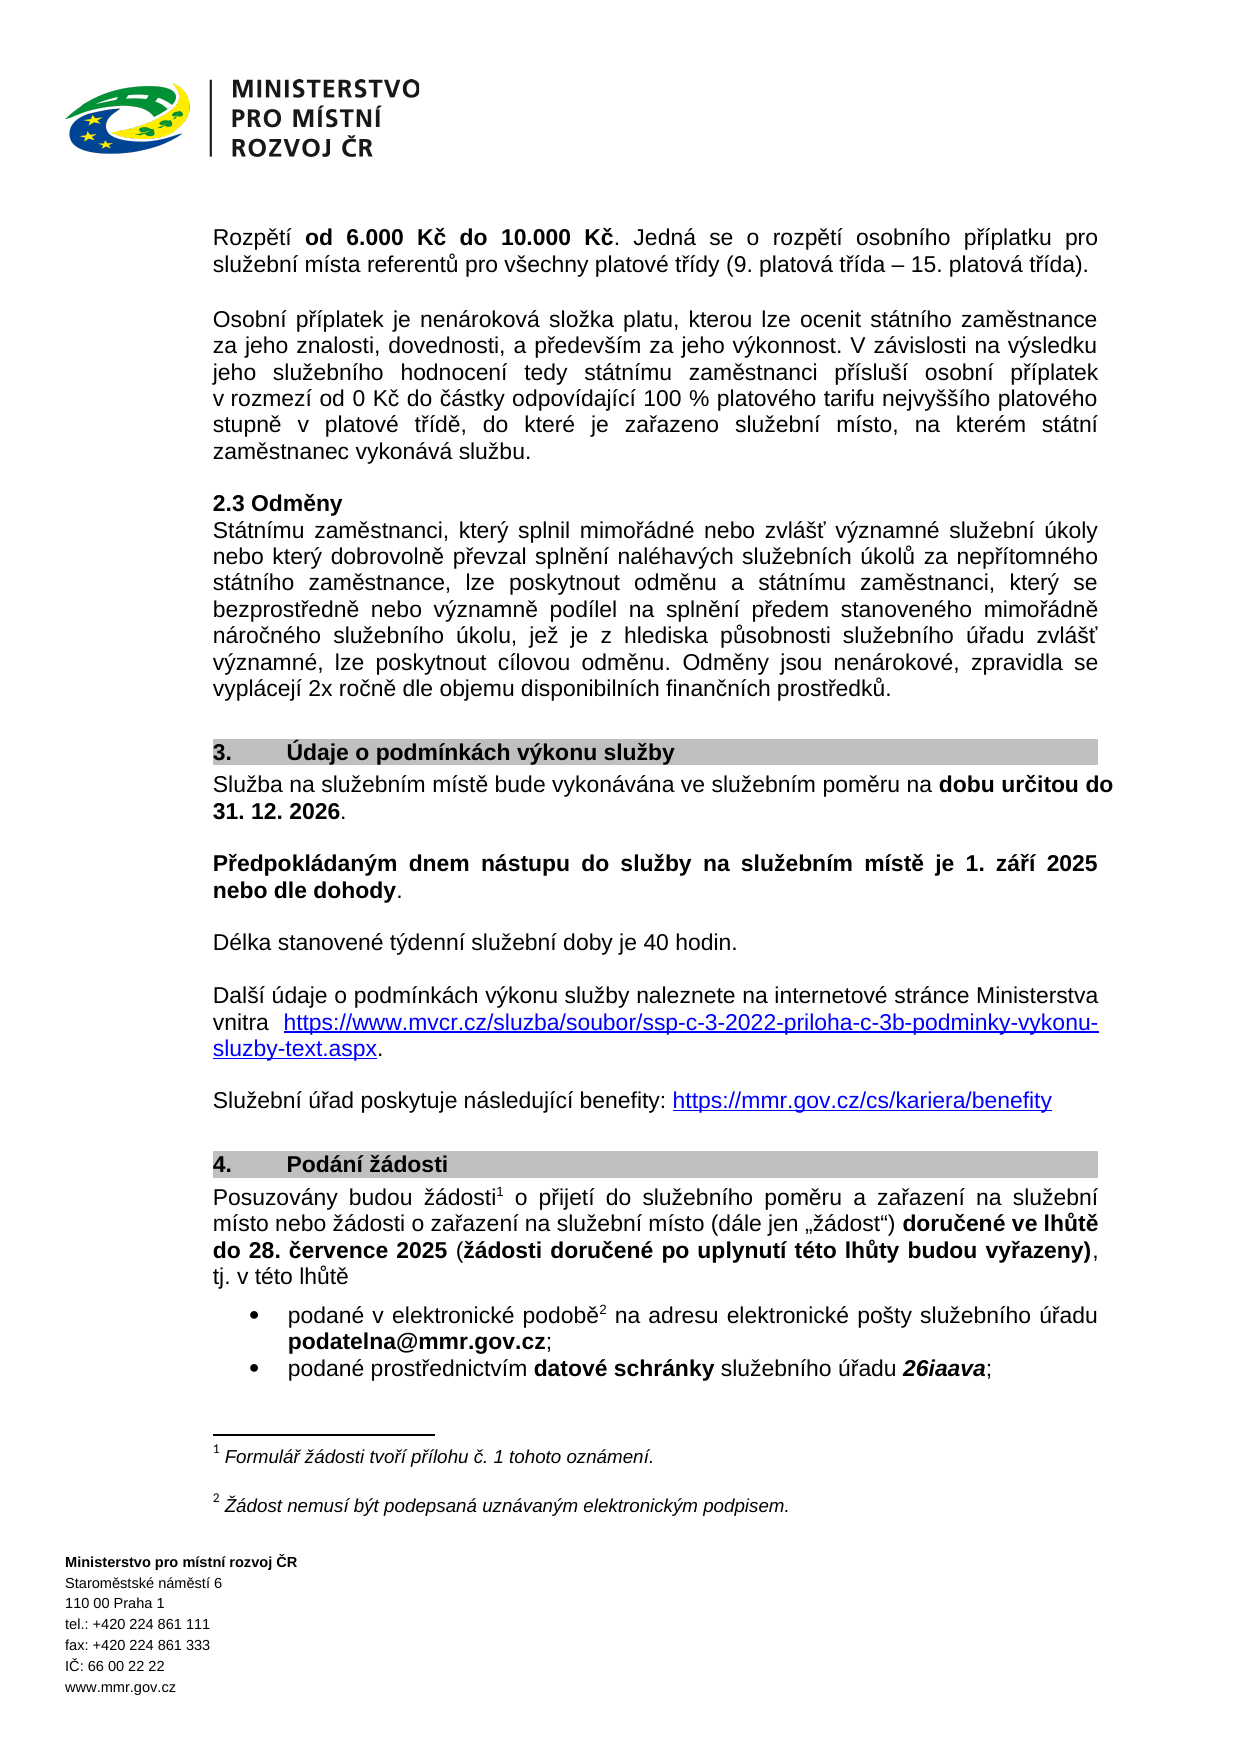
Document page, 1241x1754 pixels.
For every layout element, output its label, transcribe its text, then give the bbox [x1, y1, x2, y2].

text Posuzovány budou žádosti o přijetí do služebního poměru a zařazení na služební místo nebo žádosti o zařazení na služební místo (dále jen „žádost“) doručené ve lhůtě do 28. července 2025 (žádosti doručené po uplynutí této lhůty budou vyřazeny), tj. v této lhůtě [213, 1184, 1098, 1289]
text Další údaje o podmínkách výkonu služby naleznete na internetové stránce Ministerstva vnitra https://www.mvcr.cz/sluzba/soubor/ssp-c-3-2022-priloha-c-3b-podminky-vykonu-sluzby-text.aspx. [213, 982, 1098, 1061]
text Služba na služebním místě bude vykonávána ve služebním poměru na dobu určitou do 31. 12. 2026. [213, 771, 1113, 824]
text Rozpětí od 6.000 Kč do 10.000 Kč. Jedná se o rozpětí osobního příplatku pro služební místa referentů pro všechny platové třídy (9. platová třída – 15. platová třída). [213, 224, 1098, 277]
list podané prostřednictvím datové schránky služebního úřadu 26iaava; [250, 1354, 1098, 1381]
picture [65, 79, 420, 157]
text Předpokládaným dnem nástupu do služby na služebním místě je 1. září 2025 nebo dle dohody. [213, 850, 1098, 903]
text Osobní příplatek je nenároková složka platu, kterou lze ocenit státního zaměstnance za jeho znalosti, dovednosti, a především za jeho výkonnost. V závislosti na výsledku jeho služebního hodnocení tedy státnímu zaměstnanci přísluší osobní příplatek v rozmezí od 0 Kč do částky odpovídající 100 % platového tarifu nejvyššího platového stupně v platové třídě, do které je zařazeno služební místo, na kterém státní zaměstnanec vykonává službu. [213, 306, 1098, 464]
text 2.3 Odměny [213, 490, 1098, 517]
subtitle 4. Podání žádosti [213, 1151, 1098, 1178]
text Délka stanovené týdenní služební doby je 40 hodin. [213, 929, 1098, 956]
list podané v elektronické podobě na adresu elektronické pošty služebního úřadu podatelna@mmr.gov.cz; [250, 1302, 1098, 1354]
text Státnímu zaměstnanci, který splnil mimořádné nebo zvlášť významné služební úkoly nebo který dobrovolně převzal splnění naléhavých služebních úkolů za nepřítomného státního zaměstnance, lze poskytnout odměnu a státnímu zaměstnanci, který se bezprostředně nebo významně podílel na splnění předem stanoveného mimořádně náročného služebního úkolu, jež je z hlediska působnosti služebního úřadu zvlášť významné, lze poskytnout cílovou odměnu. Odměny jsou nenárokové, zpravidla se vyplácejí 2x ročně dle objemu disponibilních finančních prostředků. [213, 517, 1098, 701]
subtitle 3. Údaje o podmínkách výkonu služby [213, 739, 1098, 765]
text Služební úřad poskytuje následující benefity: https://mmr.gov.cz/cs/kariera/benefity [213, 1087, 1098, 1114]
